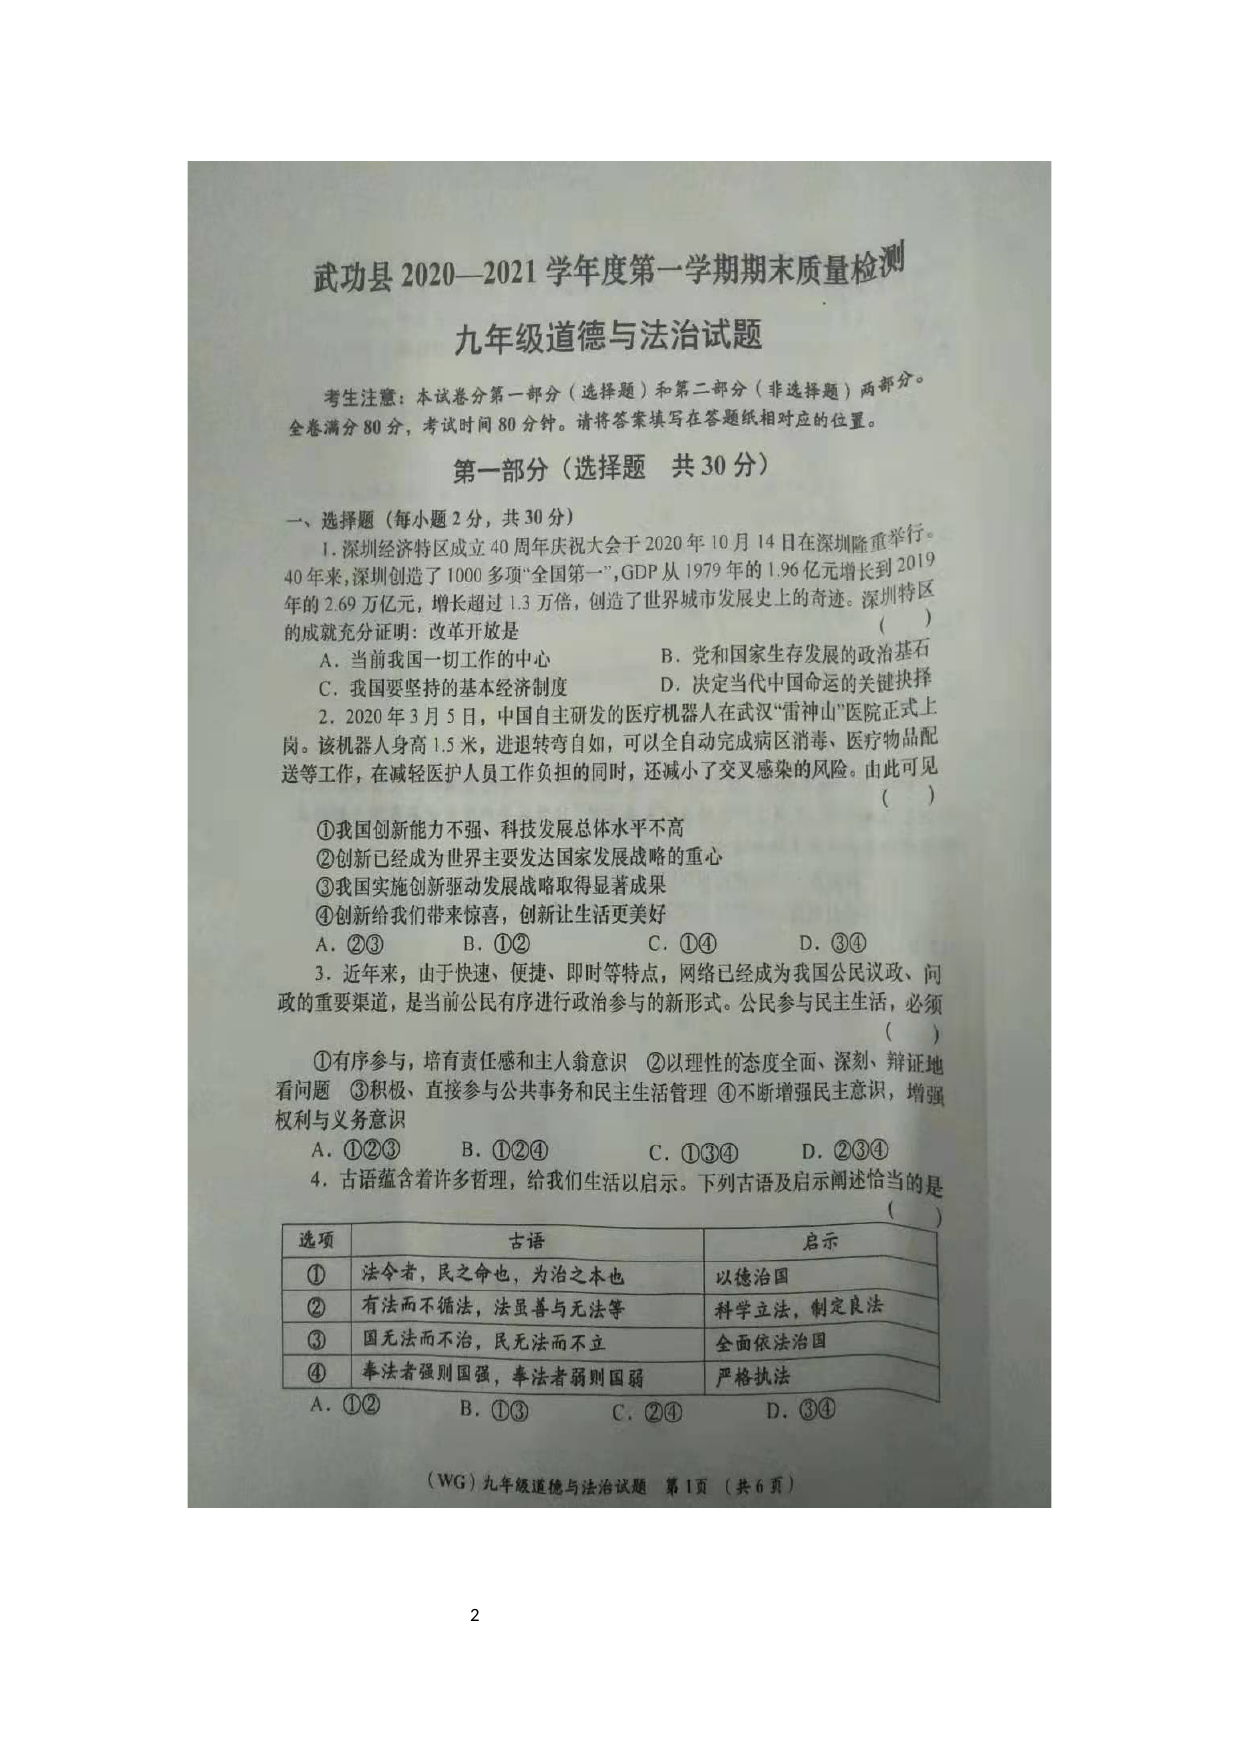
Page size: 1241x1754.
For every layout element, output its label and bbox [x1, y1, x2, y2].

picture [187, 161, 1052, 1508]
